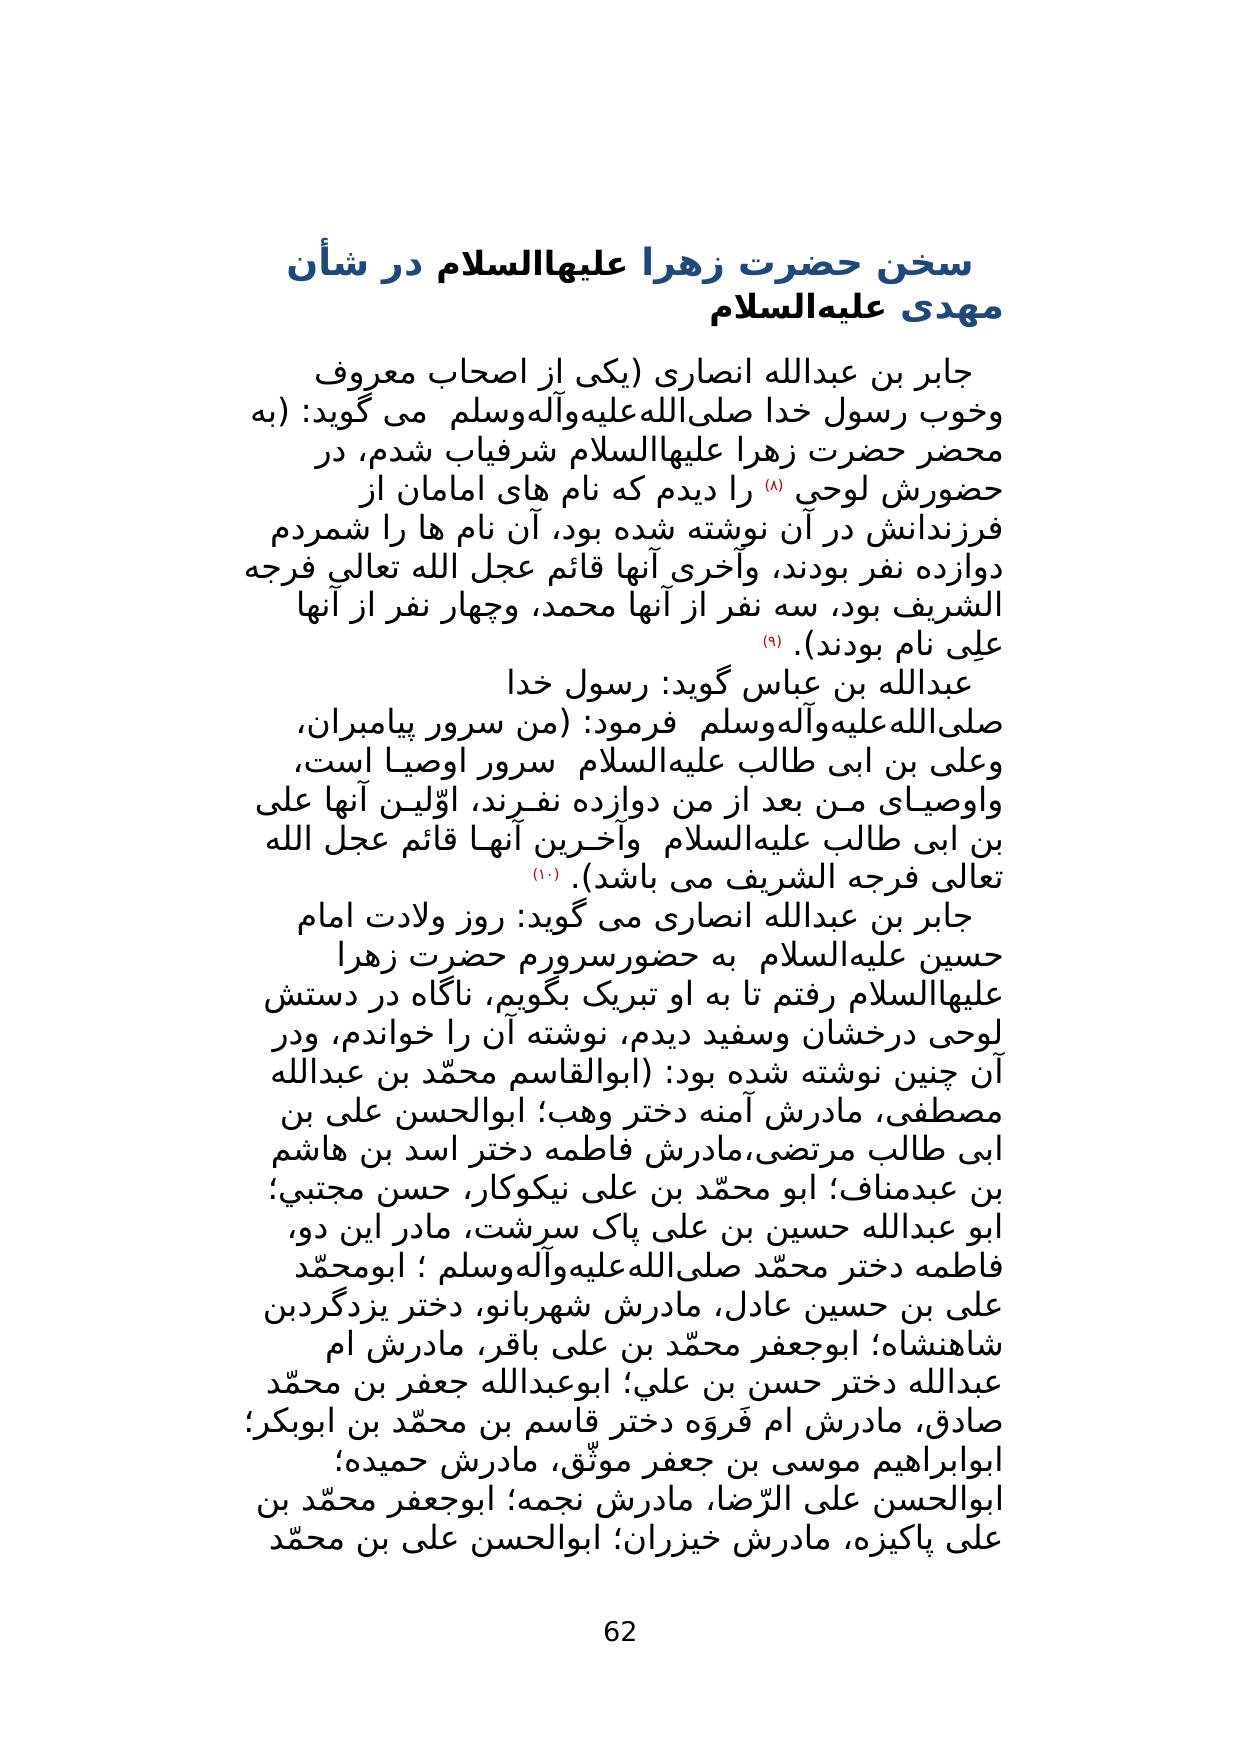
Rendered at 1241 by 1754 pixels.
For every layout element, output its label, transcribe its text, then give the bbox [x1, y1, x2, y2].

text عبدالله بن عباس گويد: رسول خدا صلى‌الله‌عليه‌وآله‌وسلم فرمود: (من سرور پيامبران، وعلى بن ابى طالب عليه‌السلام سرور اوصيـا است، واوصيـاى مـن بعد از من دوازده نفـرند، اوّليـن آنها على بن ابى طالب عليه‌السلام وآخـرين آنهـا قائم عجل الله تعالى فرجه الشريف مى باشد). (١٠) [236, 664, 1004, 897]
subtitle سخن حضرت زهرا عليها‌السلام در شأن مهدى عليه‌السلام [236, 241, 1004, 328]
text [236, 897, 1004, 1557]
text جابر بن عبدالله انصارى (يکى از اصحاب معروف وخوب رسول خدا صلى‌الله‌عليه‌وآله‌وسلم مى گويد: (به محضر حضرت زهرا عليها‌السلام شرفياب شدم، در حضورش لوحى (٨) را ديدم که نام هاى امامان از فرزندانش در آن نوشته شده بود، آن نام ها را شمردم دوازده نفر بودند، وآخرى آنها قائم عجل الله تعالى فرجه الشريف بود، سه نفر از آنها محمد، وچهار نفر از آنها علِى نام بودند). (٩) [236, 353, 1004, 664]
